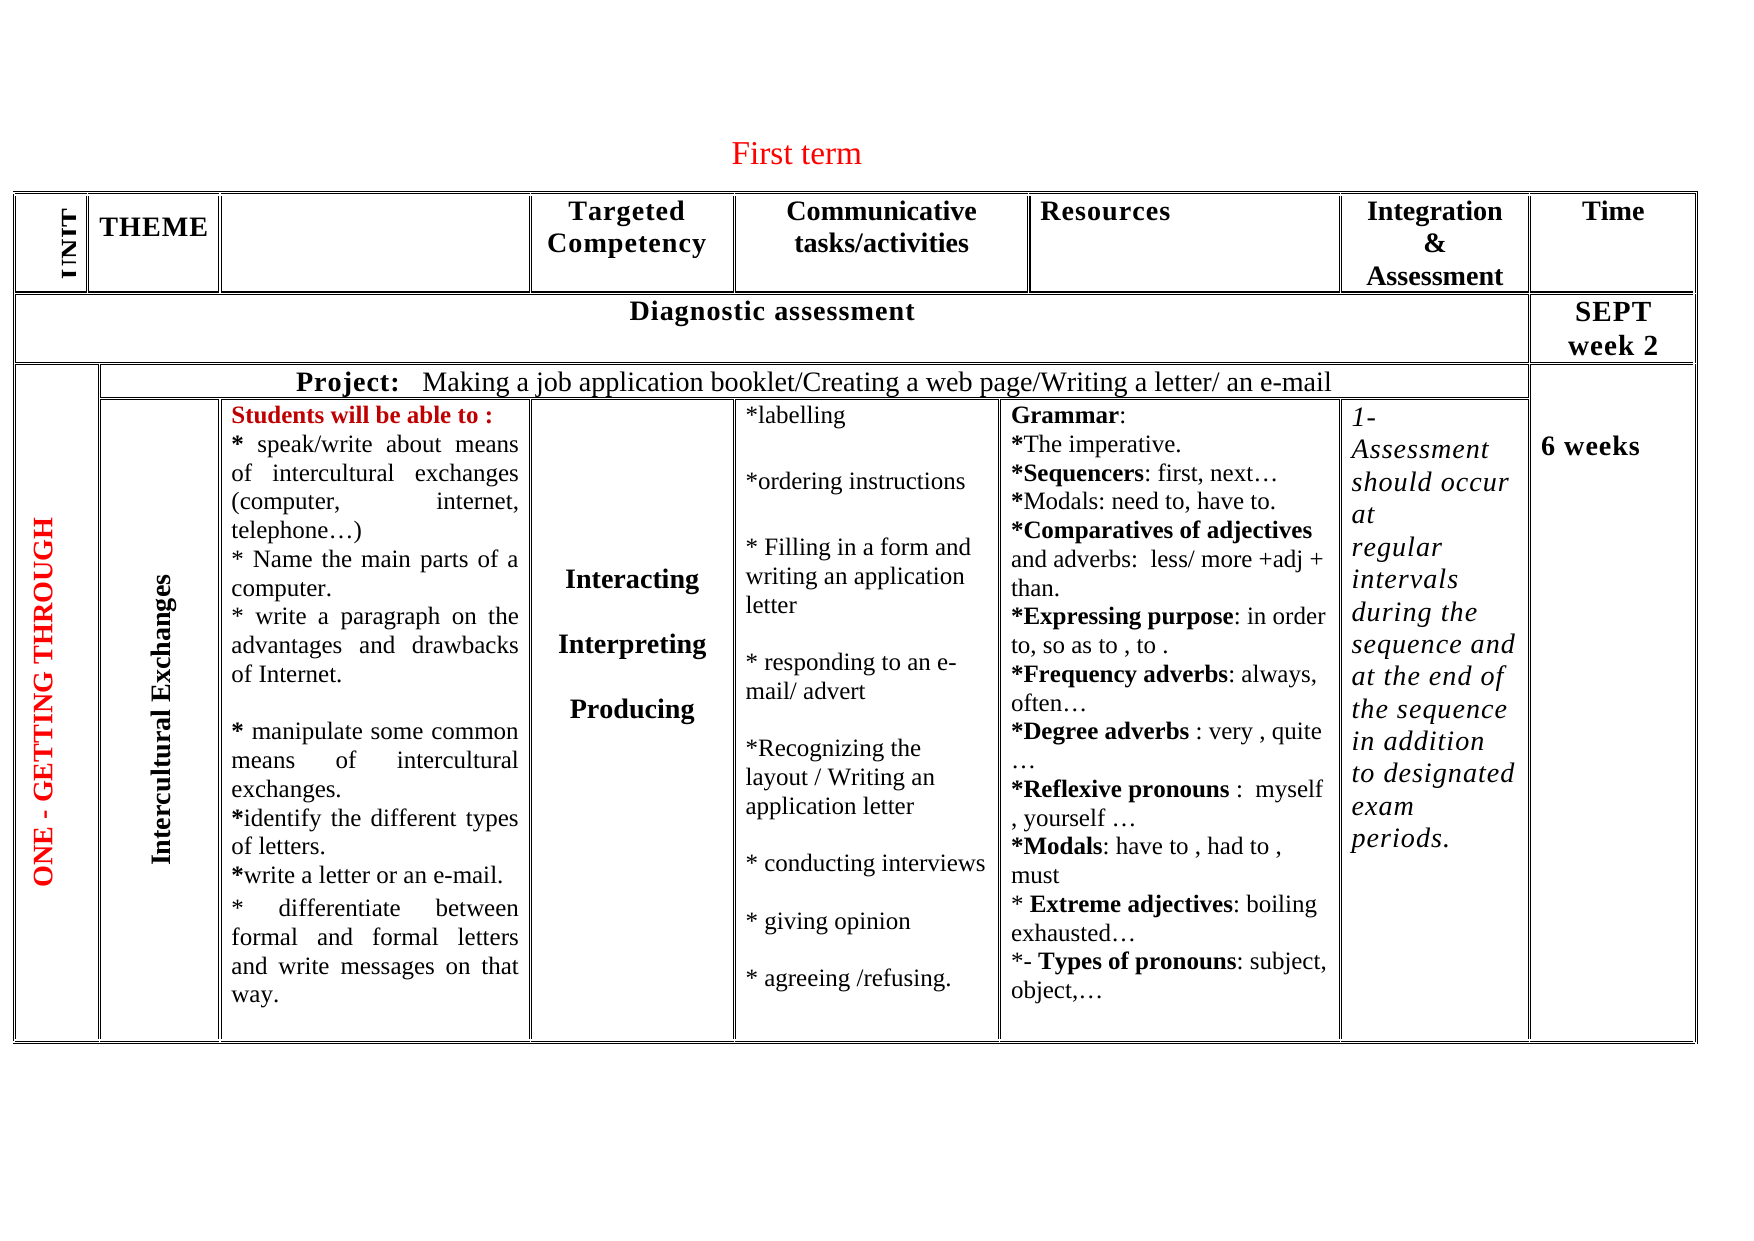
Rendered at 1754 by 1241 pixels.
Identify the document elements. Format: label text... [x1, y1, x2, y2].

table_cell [530, 400, 734, 1041]
table_cell Diagnostic assessment [16, 295, 1528, 362]
table_cell Students will be able to : * speak/write about means of intercultural exchanges (computer, internet, telephone…) * Name the main parts of a computer. * write a paragraph on the advantages and drawbacks of Internet. * manipulate some common means of intercultural exchanges. *identify the different types of letters. *write a letter or an e-mail. * differentiate between formal and formal letters and write messages on that way. [220, 400, 530, 1041]
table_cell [15, 363, 100, 1041]
table_cell Grammar: *The imperative. *Sequencers: first, next… *Modals: need to, have to. *Comparatives of adjectives and adverbs: less/ more +adj + than. *Expressing purpose: in order to, so as to , to . *Frequency adverbs: always, often… *Degree adverbs : very , quite … *Reflexive pronouns : myself , yourself … *Modals: have to , had to , must * Extreme adjectives: boiling exhausted… *- Types of pronouns: subject, object,… [1000, 400, 1340, 1041]
table_header Integration & Assessment [1340, 194, 1529, 291]
table_header UNIT [15, 194, 87, 291]
table_cell 6 weeks [1530, 362, 1695, 1041]
table_header Time [1530, 194, 1695, 291]
text First term [15, 133, 1742, 171]
table_cell *labelling *ordering instructions * Filling in a form and writing an application letter * responding to an e-mail/ advert *Recognizing the layout / Writing an application letter * conducting interviews * giving opinion * agreeing /refusing. [734, 400, 999, 1041]
table_header Targeted Competency [530, 194, 734, 291]
table_header THEME [87, 192, 220, 291]
table_header [220, 194, 530, 291]
table_cell 1- Assessment should occur at regular intervals during the sequence and at the end of the sequence in addition to designated exam periods. [1340, 400, 1529, 1041]
table_header Resources [1029, 194, 1340, 291]
table_cell Project: Making a job application booklet/Creating a web page/Writing a letter/ an e-mail [101, 365, 1528, 397]
table_cell SEPT week 2 [1531, 291, 1695, 362]
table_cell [100, 398, 220, 1041]
table_header Communicative tasks/activities [734, 192, 1029, 291]
